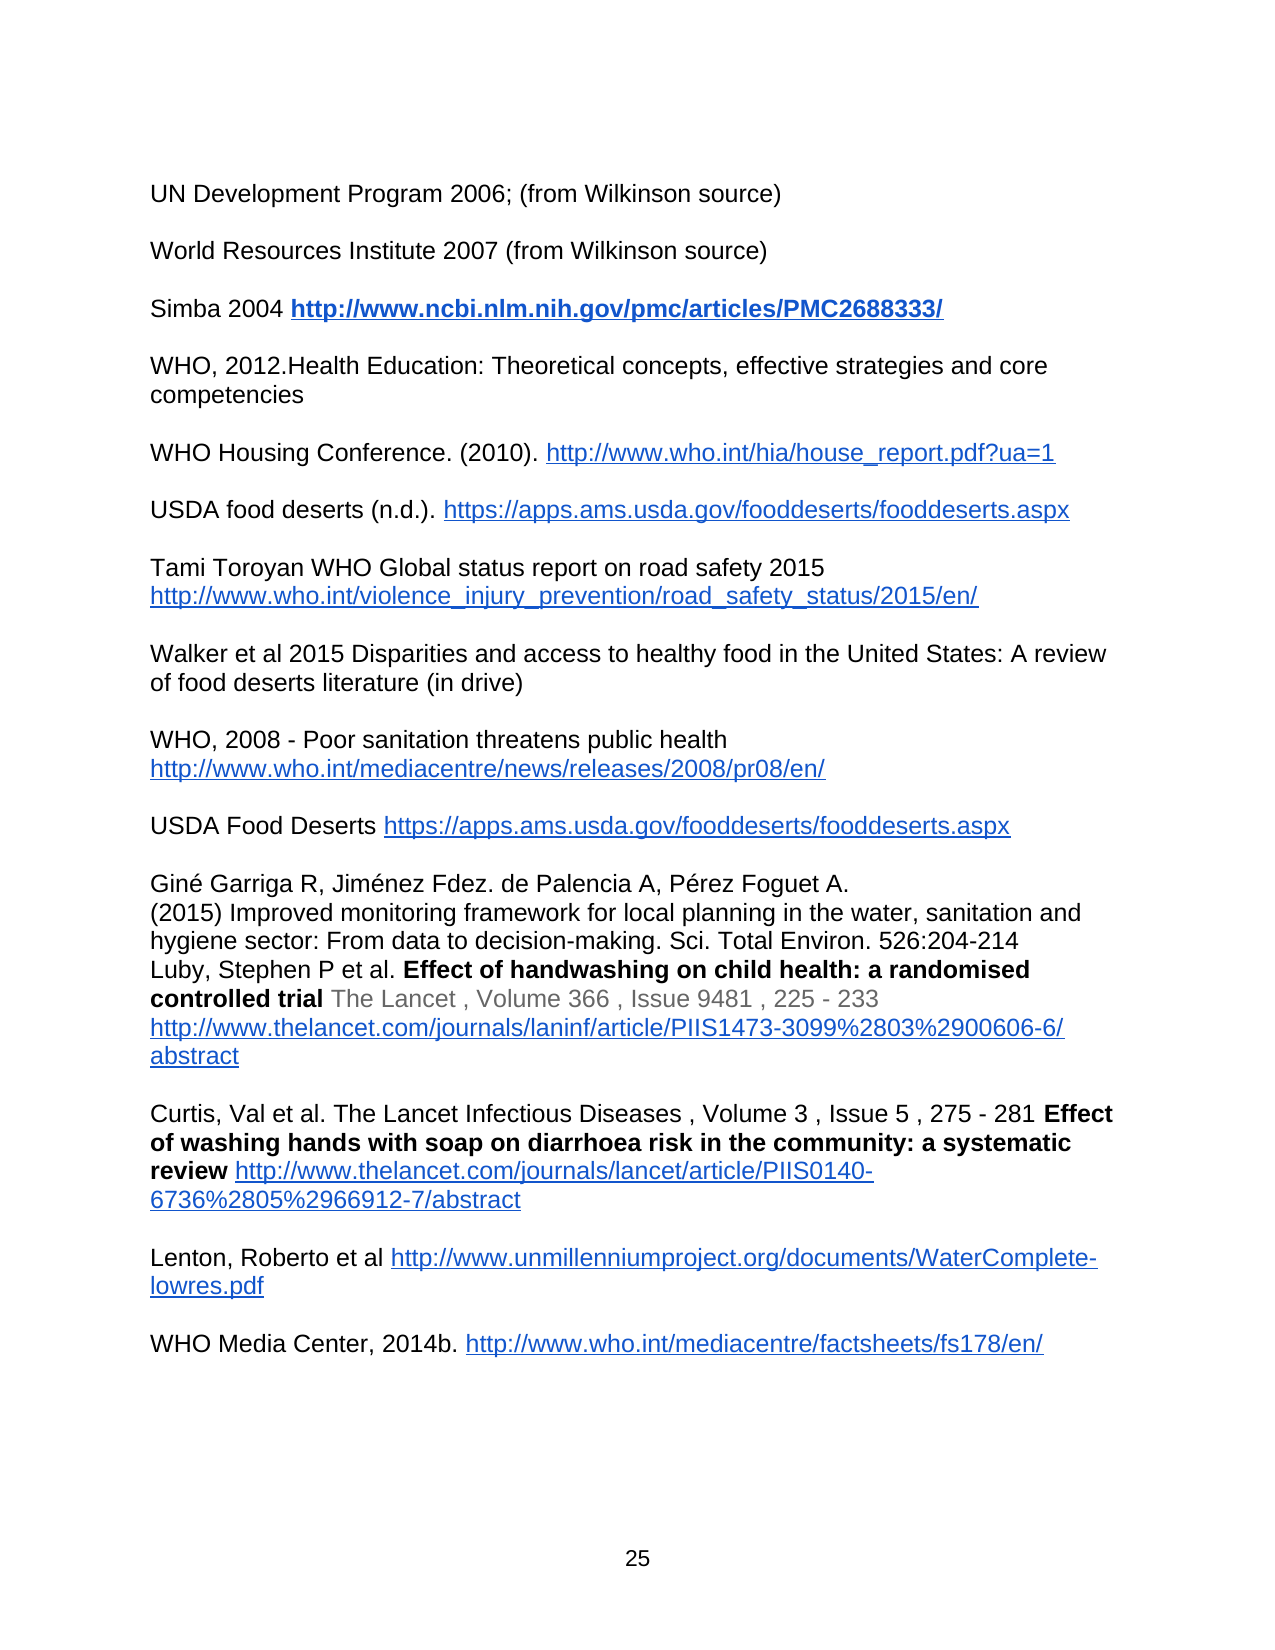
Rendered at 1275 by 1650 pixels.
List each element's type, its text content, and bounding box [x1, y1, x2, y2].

text Giné Garriga R, Jiménez Fdez. de Palencia A, Pérez Foguet A. [150, 869, 1125, 897]
text Tami Toroyan WHO Global status report on road safety 2015 http://www.who.int/violence_injury_prevention/road_safety_status/2015/en/ [150, 552, 1125, 610]
text Lenton, Roberto et al http://www.unmillenniumproject.org/documents/WaterComplete-lowres.pdf [150, 1242, 1125, 1300]
subtitle Luby, Stephen P et al. Effect of handwashing on child health: a randomised controlled trial The Lancet , Volume 366 , Issue 9481 , 225 - 233 http://www.thelancet.com/journals/laninf/article/PIIS1473-3099%2803%2900606-6/abstract [150, 955, 1125, 1070]
text UN Development Program 2006; (from Wilkinson source) [150, 179, 1125, 207]
text WHO, 2012.Health Education: Theoretical concepts, effective strategies and core competencies [150, 351, 1125, 409]
text (2015) Improved monitoring framework for local planning in the water, sanitation and hygiene sector: From data to decision-making. Sci. Total Environ. 526:204-214 [150, 897, 1125, 955]
text WHO Media Center, 2014b. http://www.who.int/mediacentre/factsheets/fs178/en/ [150, 1329, 1125, 1357]
text WHO Housing Conference. (2010). http://www.who.int/hia/house_report.pdf?ua=1 [150, 437, 1125, 466]
text WHO, 2008 - Poor sanitation threatens public health http://www.who.int/mediacentre/news/releases/2008/pr08/en/ [150, 725, 1125, 782]
text World Resources Institute 2007 (from Wilkinson source) [150, 236, 1125, 265]
text Curtis, Val et al. The Lancet Infectious Diseases , Volume 3 , Issue 5 , 275 - 281 Effect of washing hands with soap on diarrhoea risk in the community: a systematic review http://www.thelancet.com/journals/lancet/article/PIIS0140-6736%2805%2966912-7/abstract [150, 1099, 1125, 1214]
text Walker et al 2015 Disparities and access to healthy food in the United States: A review of food deserts literature (in drive) [150, 639, 1125, 696]
text Simba 2004 http://www.ncbi.nlm.nih.gov/pmc/articles/PMC2688333/ [150, 294, 1125, 322]
text USDA food deserts (n.d.). https://apps.ams.usda.gov/fooddeserts/fooddeserts.aspx [150, 495, 1125, 524]
text USDA Food Deserts https://apps.ams.usda.gov/fooddeserts/fooddeserts.aspx [150, 811, 1125, 840]
